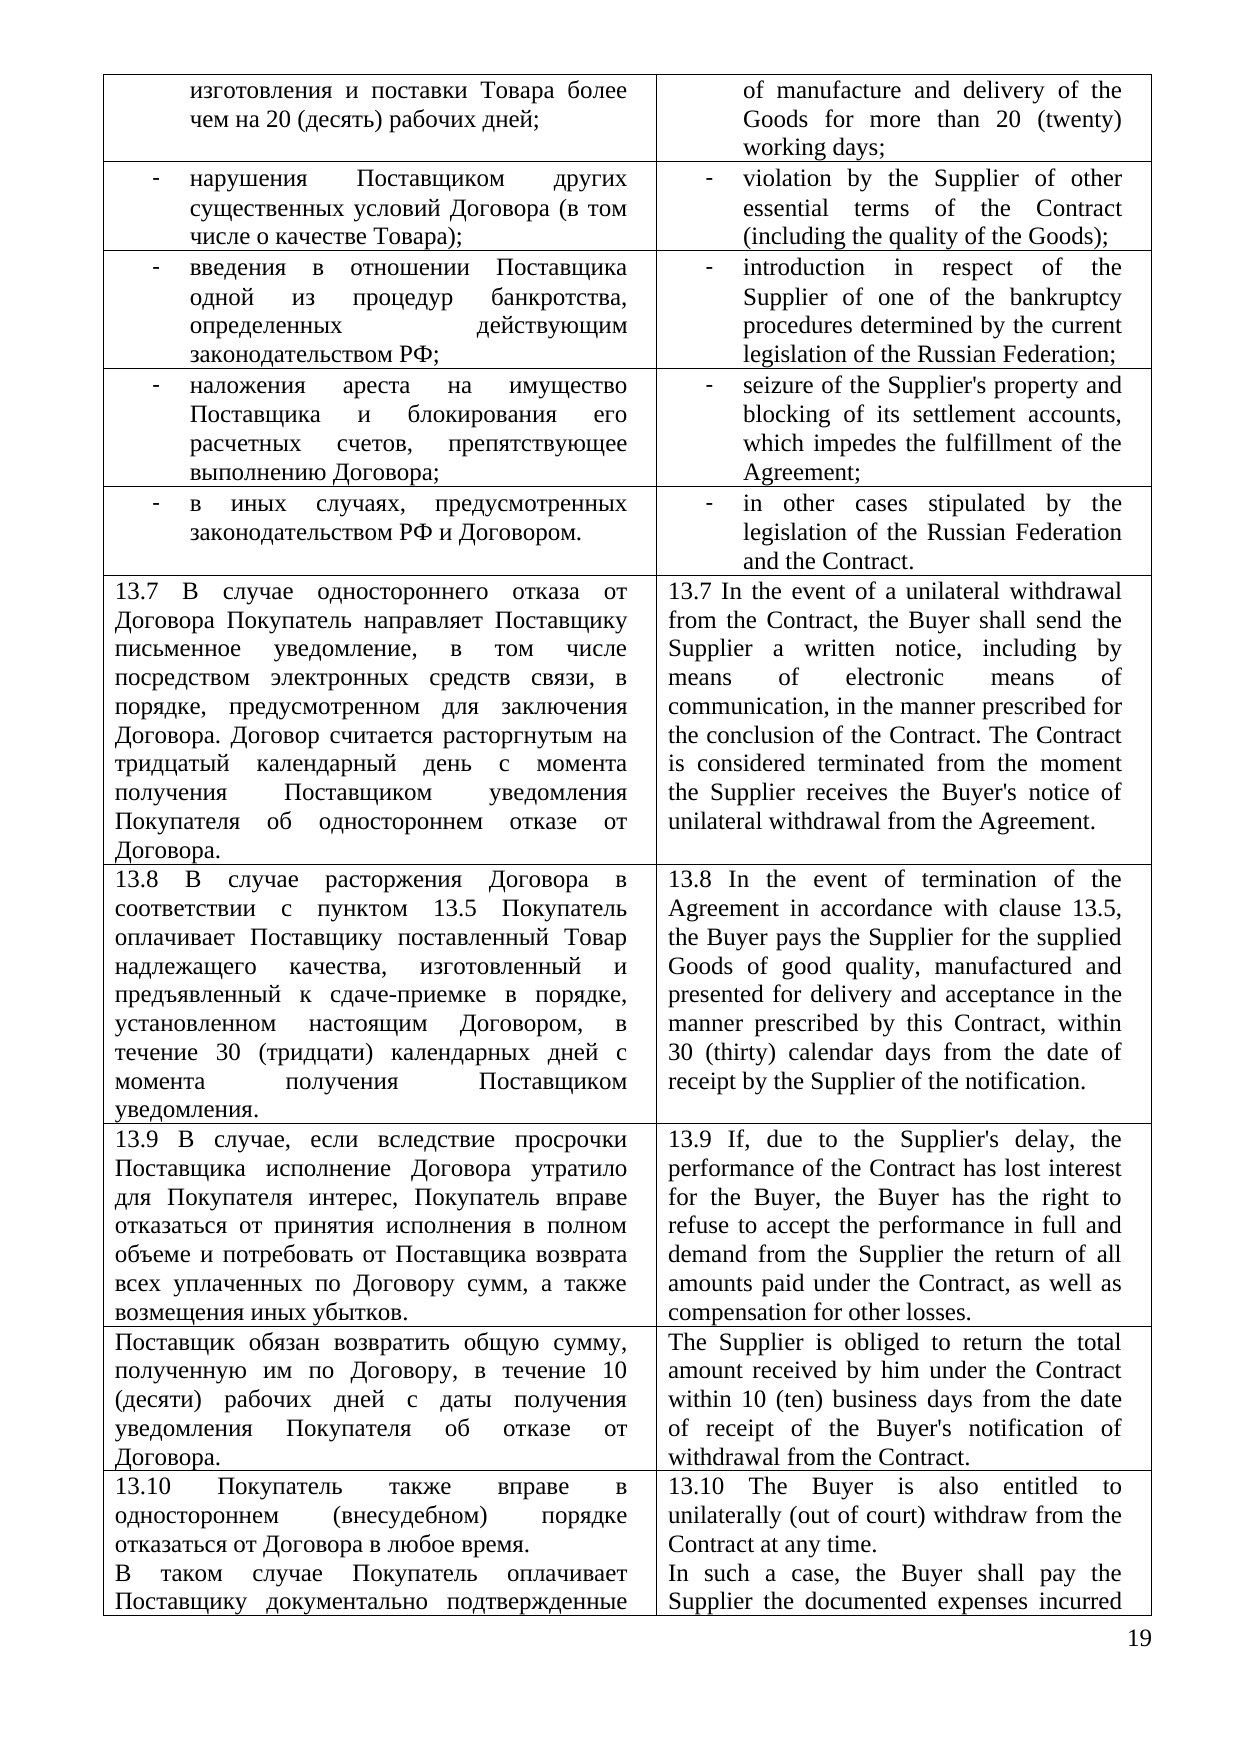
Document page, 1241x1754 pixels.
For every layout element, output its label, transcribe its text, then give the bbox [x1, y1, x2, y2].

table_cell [657, 75, 1151, 161]
table_cell introduction in respect of the Supplier of one of the bankruptcy procedures determined by the current legislation of the Russian Federation; [657, 251, 1151, 368]
table_cell 13.7 In the event of a unilateral withdrawal from the Contract, the Buyer shall send the Supplier a written notice, including by means of electronic means of communication, in the manner prescribed for the conclusion of the Contract. The Contract is considered terminated from the moment the Supplier receives the Buyer's notice of unilateral withdrawal from the Agreement. [657, 576, 1151, 863]
table_cell Поставщик обязан возвратить общую сумму, полученную им по Договору, в течение 10 (десяти) рабочих дней с даты получения уведомления Покупателя об отказе от Договора. [104, 1327, 656, 1470]
table_cell 13.9 В случае, если вследствие просрочки Поставщика исполнение Договора утратило для Покупателя интерес, Покупатель вправе отказаться от принятия исполнения в полном объеме и потребовать от Поставщика возврата всех уплаченных по Договору сумм, а также возмещения иных убытков. [104, 1124, 656, 1326]
table_cell введения в отношении Поставщика одной из процедур банкротства, определенных действующим законодательством РФ; [104, 251, 656, 368]
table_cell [657, 1471, 1151, 1615]
table_cell в иных случаях, предусмотренных законодательством РФ и Договором. [104, 487, 656, 575]
table_cell 13.8 In the event of termination of the Agreement in accordance with clause 13.5, the Buyer pays the Supplier for the supplied Goods of good quality, manufactured and presented for delivery and acceptance in the manner prescribed by this Contract, within 30 (thirty) calendar days from the date of receipt by the Supplier of the notification. [657, 865, 1151, 1123]
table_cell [104, 75, 656, 161]
table_cell violation by the Supplier of other essential terms of the Contract (including the quality of the Goods); [657, 162, 1151, 250]
table_cell seizure of the Supplier's property and blocking of its settlement accounts, which impedes the fulfillment of the Agreement; [657, 369, 1151, 486]
table_cell in other cases stipulated by the legislation of the Russian Federation and the Contract. [657, 487, 1151, 575]
table_cell 13.8 В случае расторжения Договора в соответствии с пунктом 13.5 Покупатель оплачивает Поставщику поставленный Товар надлежащего качества, изготовленный и предъявленный к сдаче-приемке в порядке, установленном настоящим Договором, в течение 30 (тридцати) календарных дней с момента получения Поставщиком уведомления. [104, 865, 656, 1123]
table_cell 13.7 В случае одностороннего отказа от Договора Покупатель направляет Поставщику письменное уведомление, в том числе посредством электронных средств связи, в порядке, предусмотренном для заключения Договора. Договор считается расторгнутым на тридцатый календарный день с момента получения Поставщиком уведомления Покупателя об одностороннем отказе от Договора. [104, 576, 656, 863]
table_cell нарушения Поставщиком других существенных условий Договора (в том числе о качестве Товара); [104, 162, 656, 250]
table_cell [104, 1471, 656, 1615]
table_cell 13.9 If, due to the Supplier's delay, the performance of the Contract has lost interest for the Buyer, the Buyer has the right to refuse to accept the performance in full and demand from the Supplier the return of all amounts paid under the Contract, as well as compensation for other losses. [657, 1124, 1151, 1326]
table_cell The Supplier is obliged to return the total amount received by him under the Contract within 10 (ten) business days from the date of receipt of the Buyer's notification of withdrawal from the Contract. [657, 1327, 1151, 1470]
table_cell наложения ареста на имущество Поставщика и блокирования его расчетных счетов, препятствующее выполнению Договора; [104, 369, 656, 486]
